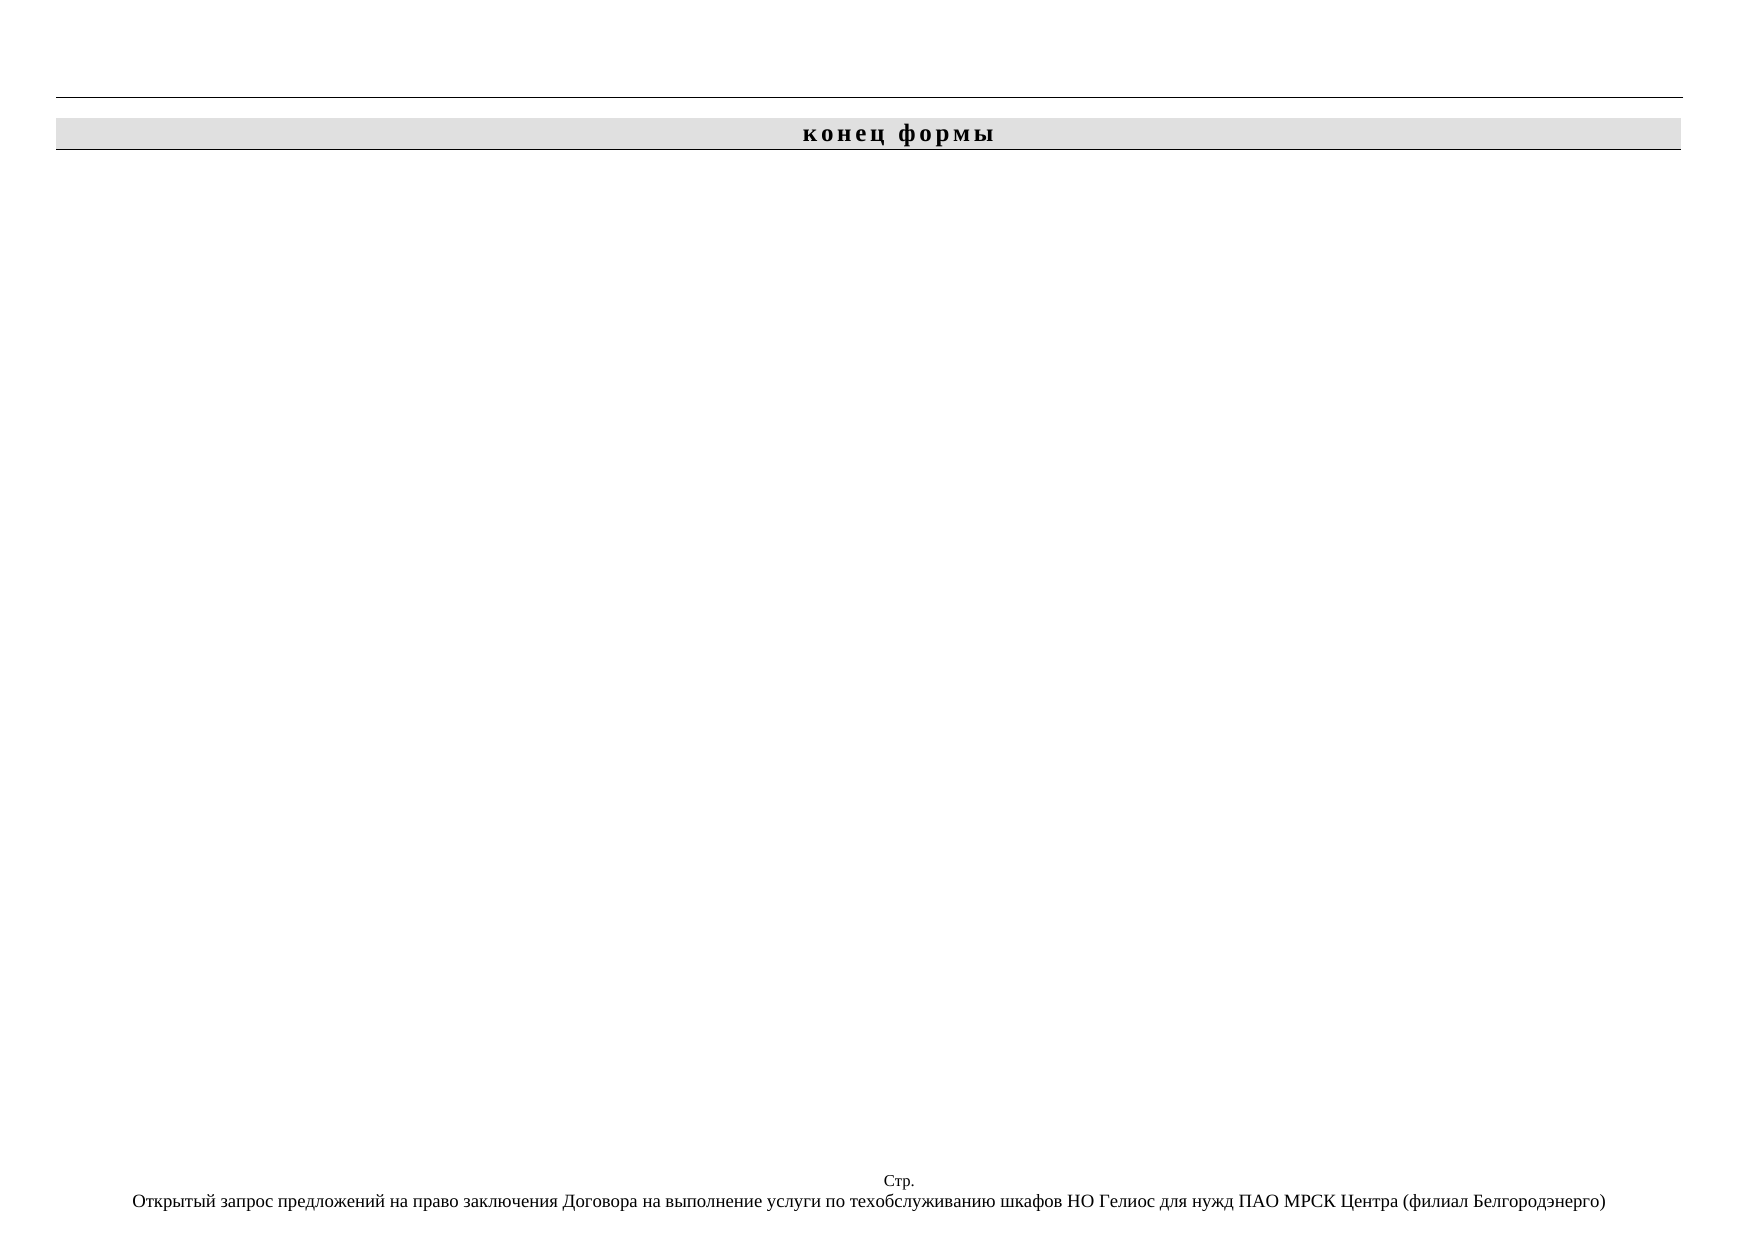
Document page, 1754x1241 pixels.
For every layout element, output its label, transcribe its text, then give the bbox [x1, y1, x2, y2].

text конец формы [56, 118, 1681, 149]
